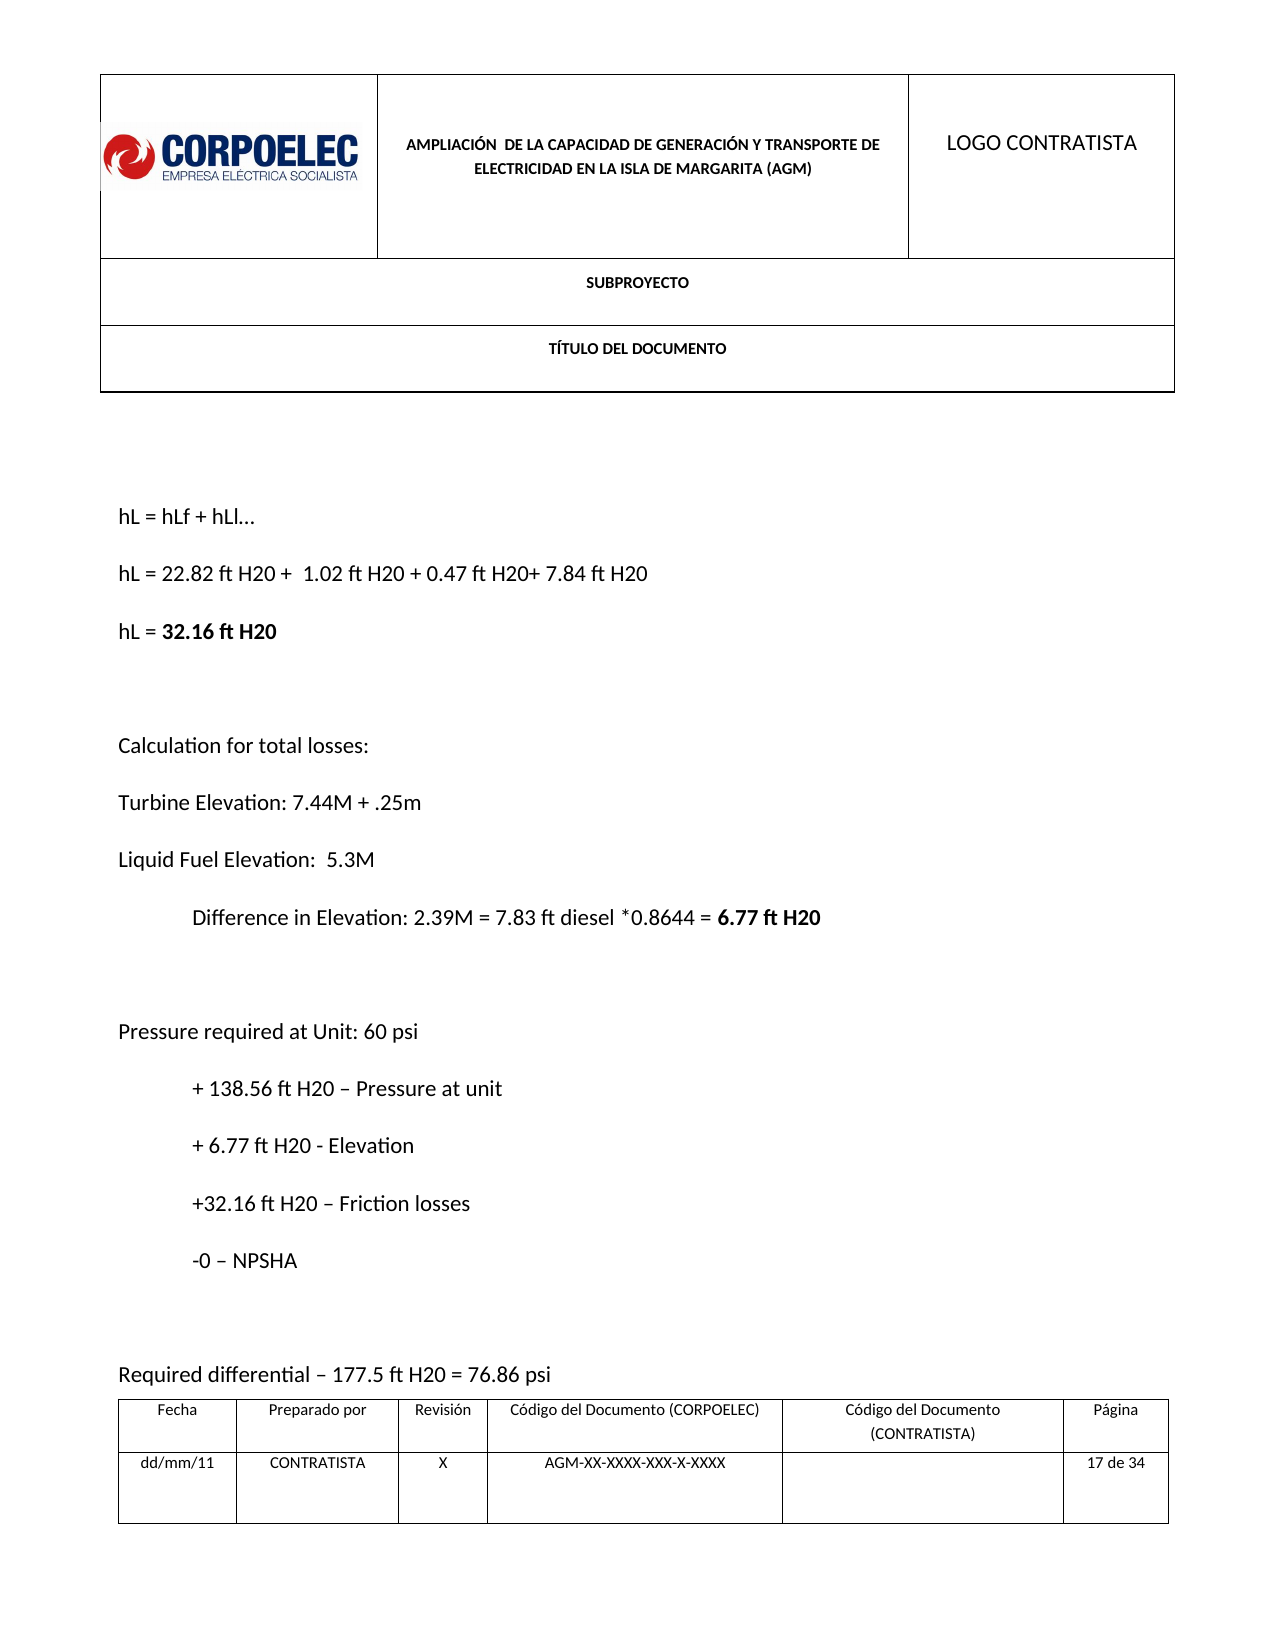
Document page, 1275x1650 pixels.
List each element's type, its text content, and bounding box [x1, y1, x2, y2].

text Required differential – 177.5 ft H20 = 76.86 psi [118, 1360, 1157, 1388]
text Pressure required at Unit: 60 psi [118, 1017, 1157, 1045]
text Liquid Fuel Elevation: 5.3M [118, 846, 1157, 873]
picture [100, 122, 363, 191]
text + 138.56 ft H20 – Pressure at unit [118, 1074, 1157, 1102]
text + 6.77 ft H20 - Elevation [118, 1131, 1157, 1159]
text hL = hLf + hLl… [118, 502, 1157, 530]
text -0 – NPSHA [118, 1246, 1157, 1274]
text +32.16 ft H20 – Friction losses [118, 1189, 1157, 1217]
text Difference in Elevation: 2.39M = 7.83 ft diesel *0.8644 = 6.77 ft H20 [118, 903, 1157, 931]
text hL = 32.16 ft H20 [118, 617, 1157, 645]
text Calculation for total losses: [118, 731, 1157, 759]
text hL = 22.82 ft H20 + 1.02 ft H20 + 0.47 ft H20+ 7.84 ft H20 [118, 559, 1157, 588]
text Turbine Elevation: 7.44M + .25m [118, 788, 1157, 816]
